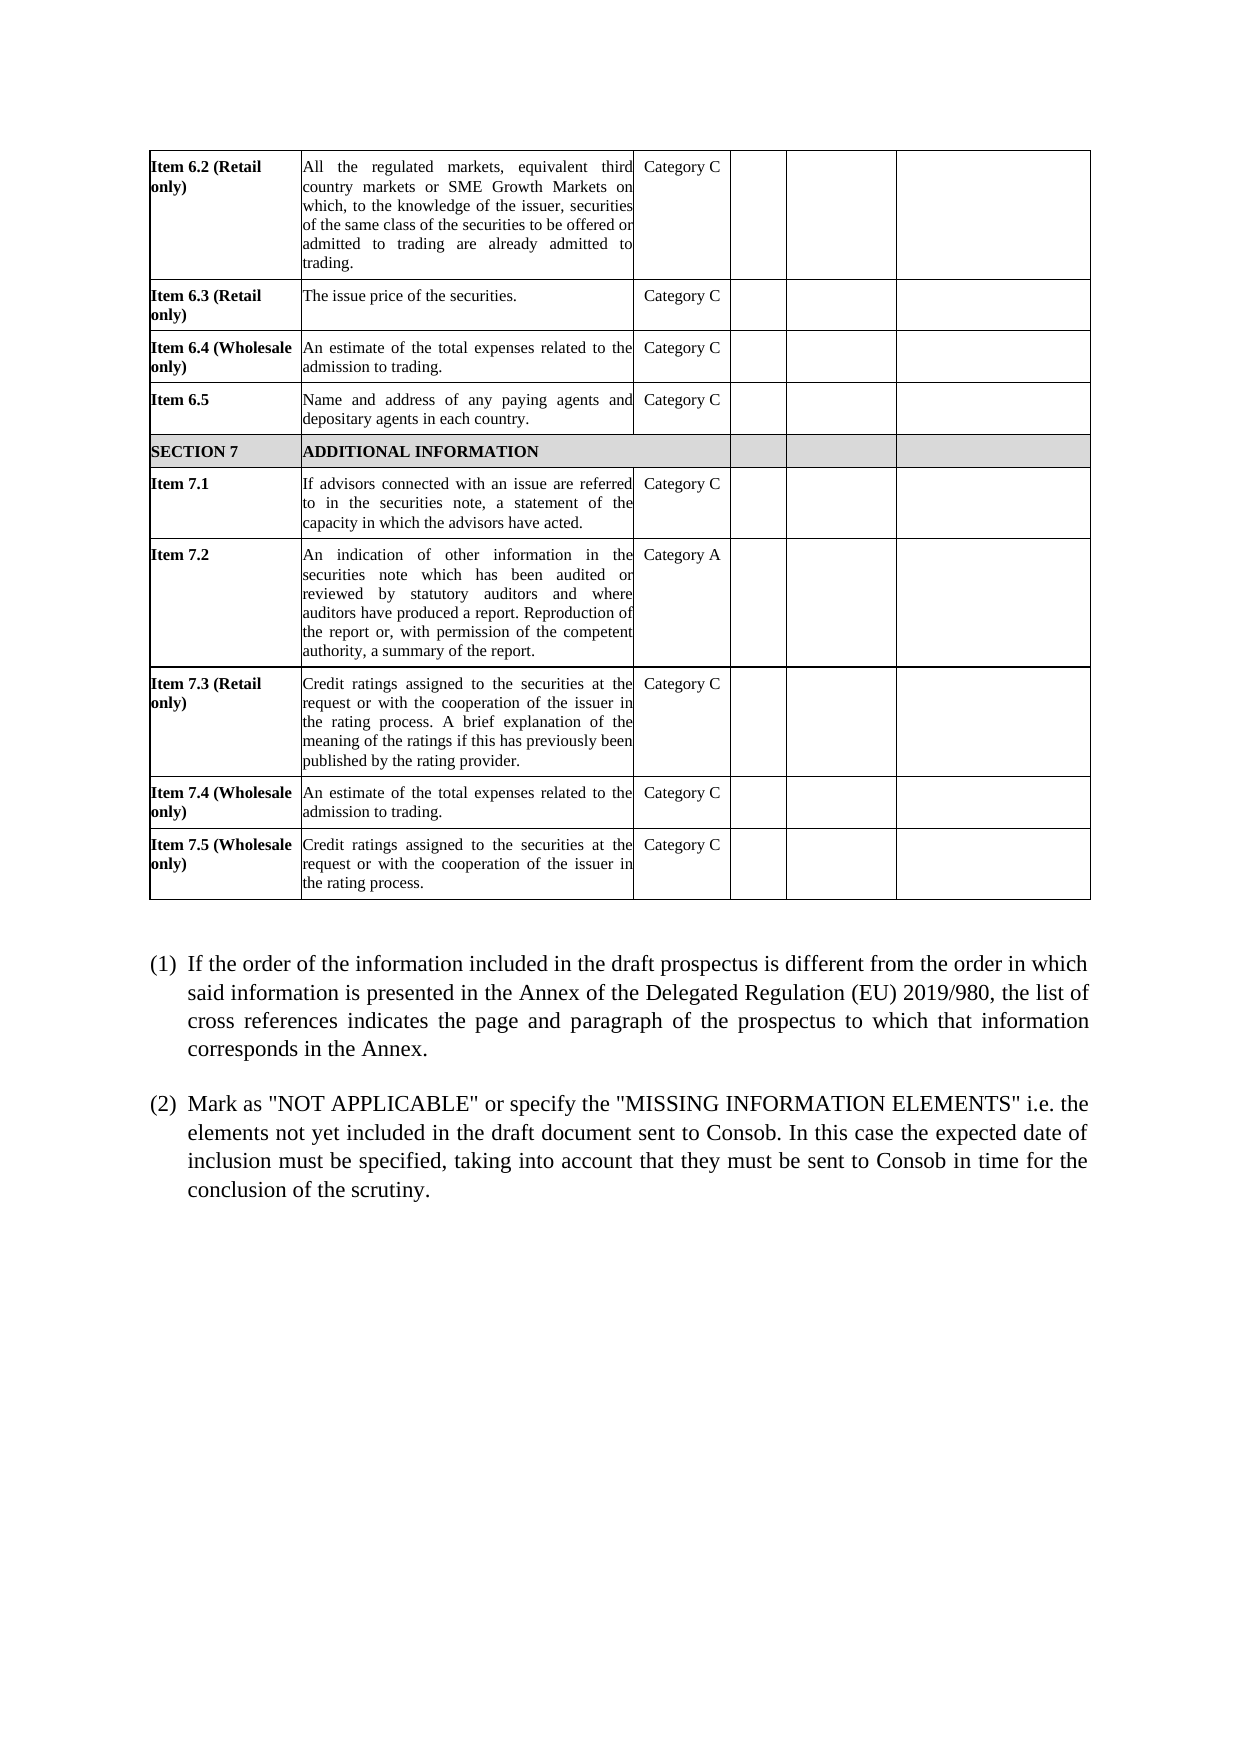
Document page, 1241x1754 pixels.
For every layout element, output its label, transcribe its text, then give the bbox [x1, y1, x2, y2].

table_cell [897, 151, 1090, 278]
table_cell [897, 829, 1090, 899]
table_cell ADDITIONAL INFORMATION [302, 435, 730, 467]
table_cell [897, 539, 1090, 666]
table_cell [787, 151, 896, 278]
table_cell Item 7.5 (Wholesale only) [151, 829, 301, 899]
table_cell [897, 383, 1090, 434]
table_cell All the regulated markets, equivalent third country markets or SME Growth Markets on which, to the knowledge of the issuer, securities of the same class of the securities to be offered or admitted to trading are already admitted to trading. [302, 151, 633, 278]
table_cell Item 7.4 (Wholesale only) [151, 777, 301, 828]
table_cell Item 7.2 [151, 539, 301, 666]
table_cell [787, 468, 896, 538]
table_cell Name and address of any paying agents and depositary agents in each country. [302, 383, 633, 434]
table_cell Category C [634, 383, 730, 434]
table_cell Item 7.3 (Retail only) [151, 668, 301, 776]
table_cell Credit ratings assigned to the securities at the request or with the cooperation of the issuer in the rating process. A brief explanation of the meaning of the ratings if this has previously been published by the rating provider. [302, 668, 633, 776]
table_cell [731, 668, 786, 776]
table_cell Category C [634, 280, 730, 330]
table_cell [731, 777, 786, 828]
table_cell Item 6.4 (Wholesale only) [151, 331, 301, 382]
table_cell Item 6.2 (Retail only) [151, 151, 301, 278]
table_cell [731, 280, 786, 330]
table_cell An indication of other information in the securities note which has been audited or reviewed by statutory auditors and where auditors have produced a report. Reproduction of the report or, with permission of the competent authority, a summary of the report. [302, 539, 633, 666]
table_cell [787, 777, 896, 828]
table_cell The issue price of the securities. [302, 280, 633, 330]
table_cell [731, 331, 786, 382]
table_cell Category C [634, 829, 730, 899]
table_cell [897, 468, 1090, 538]
table_cell [787, 383, 896, 434]
list Mark as "NOT APPLICABLE" or specify the "MISSING INFORMATION ELEMENTS" i.e. the elements not yet included in the draft document sent to Consob. In this case the expected date of inclusion must be specified, taking into account that they must be sent to Consob in time for the conclusion of the scrutiny. [150, 1090, 1090, 1202]
table_cell Category C [634, 151, 730, 278]
table_cell Category C [634, 777, 730, 828]
table_cell Item 6.5 [151, 383, 301, 434]
table_cell [897, 777, 1090, 828]
table_cell [897, 280, 1090, 330]
table_cell [897, 435, 1090, 467]
table_cell Category C [634, 331, 730, 382]
table_cell Category C [634, 468, 730, 538]
list If the order of the information included in the draft prospectus is different from the order in which said information is presented in the Annex of the Delegated Regulation (EU) 2019/980, the list of cross references indicates the page and paragraph of the prospectus to which that information corresponds in the Annex. [150, 950, 1090, 1062]
table_cell Item 6.3 (Retail only) [151, 280, 301, 330]
table_cell [787, 668, 896, 776]
table_cell [731, 468, 786, 538]
table_cell If advisors connected with an issue are referred to in the securities note, a statement of the capacity in which the advisors have acted. [302, 468, 633, 538]
table_cell [787, 435, 896, 467]
table_cell [787, 539, 896, 666]
table_cell Credit ratings assigned to the securities at the request or with the cooperation of the issuer in the rating process. [302, 829, 633, 899]
table_cell [731, 829, 786, 899]
table_cell [787, 280, 896, 330]
table_cell [731, 539, 786, 666]
table_cell An estimate of the total expenses related to the admission to trading. [302, 777, 633, 828]
table_cell [897, 668, 1090, 776]
table_cell [787, 829, 896, 899]
table_cell SECTION 7 [151, 435, 301, 467]
table_cell [731, 151, 786, 278]
table_cell [731, 383, 786, 434]
table_cell Item 7.1 [151, 468, 301, 538]
table_cell Category C [634, 668, 730, 776]
table_cell Category A [634, 539, 730, 666]
table_cell An estimate of the total expenses related to the admission to trading. [302, 331, 633, 382]
table_cell [897, 331, 1090, 382]
table_cell [787, 331, 896, 382]
table_cell [731, 435, 786, 467]
